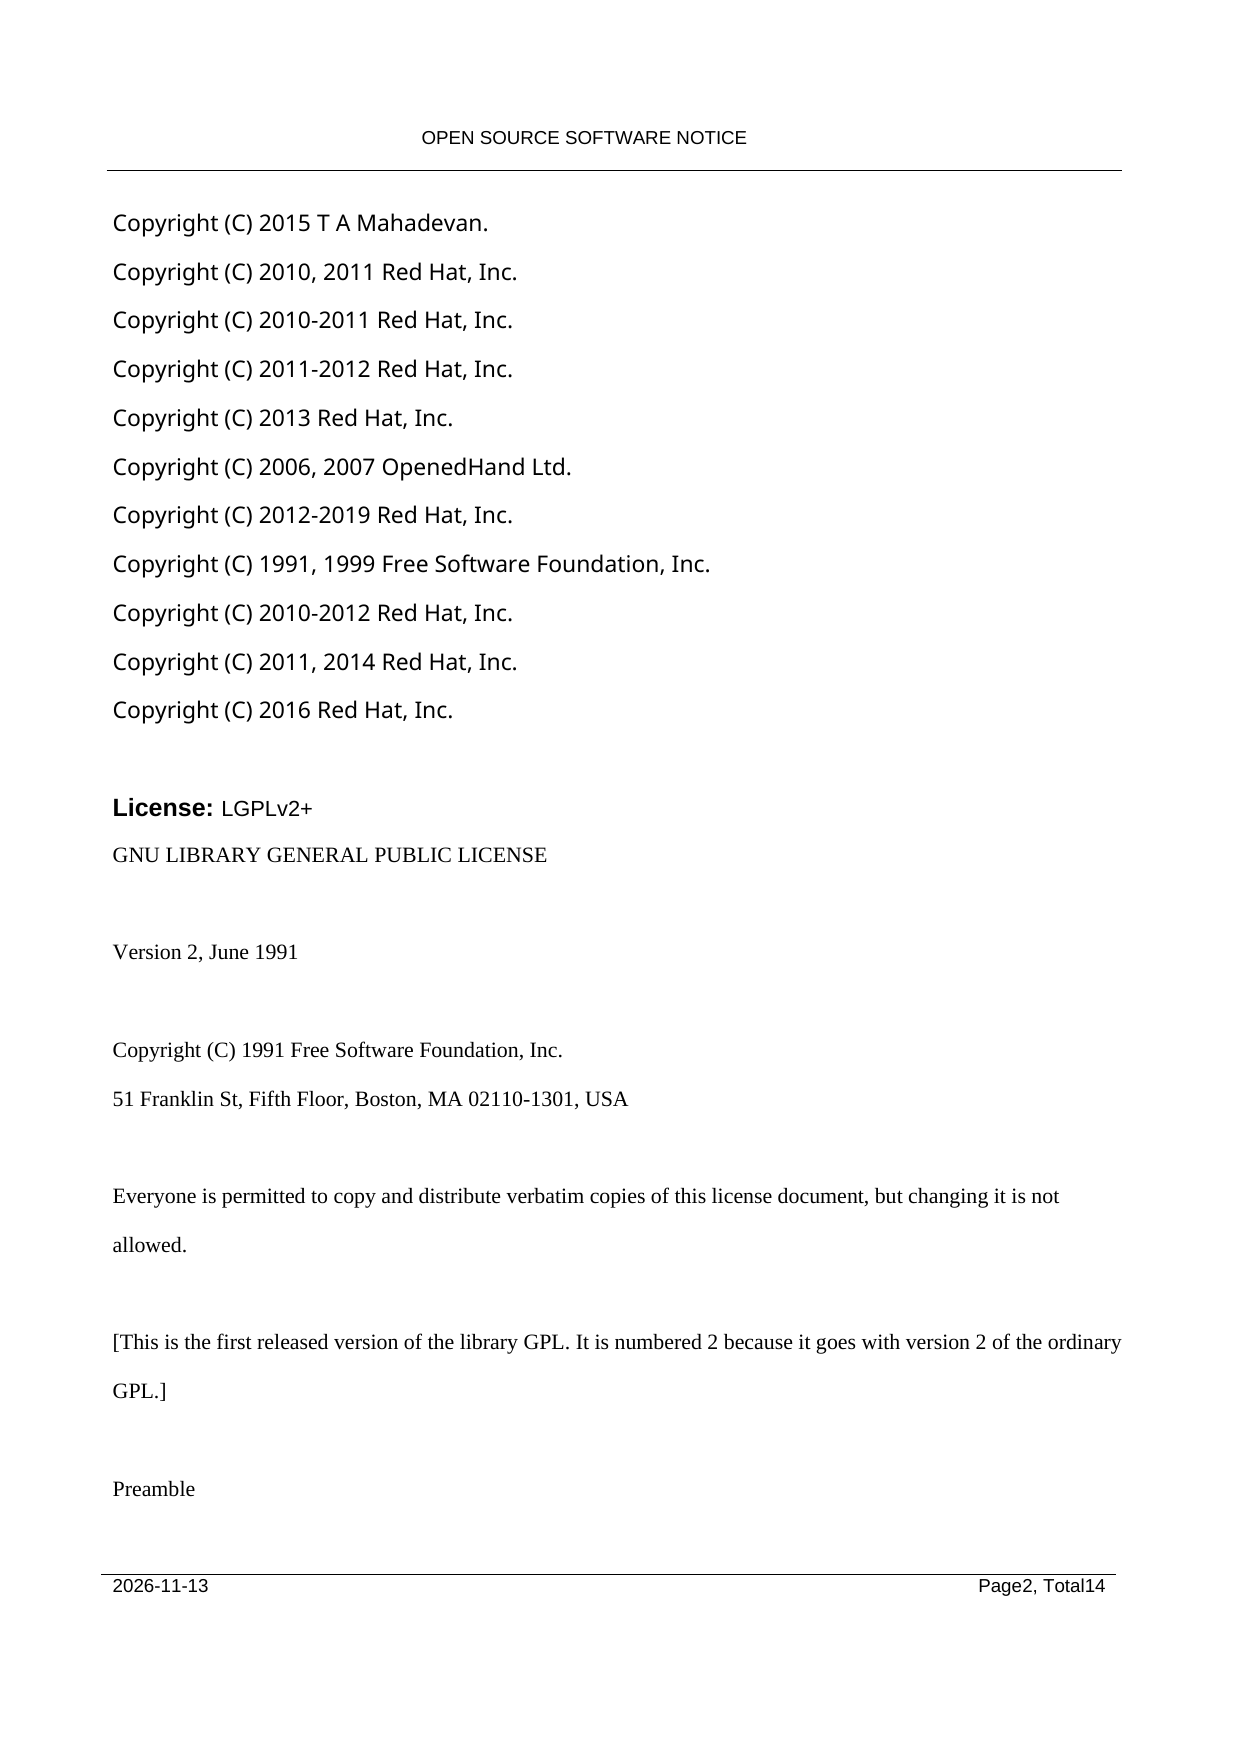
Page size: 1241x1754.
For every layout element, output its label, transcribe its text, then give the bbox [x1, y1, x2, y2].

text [112, 206, 1128, 775]
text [112, 838, 1128, 1504]
text License: LGPLv2+ [112, 791, 1128, 824]
